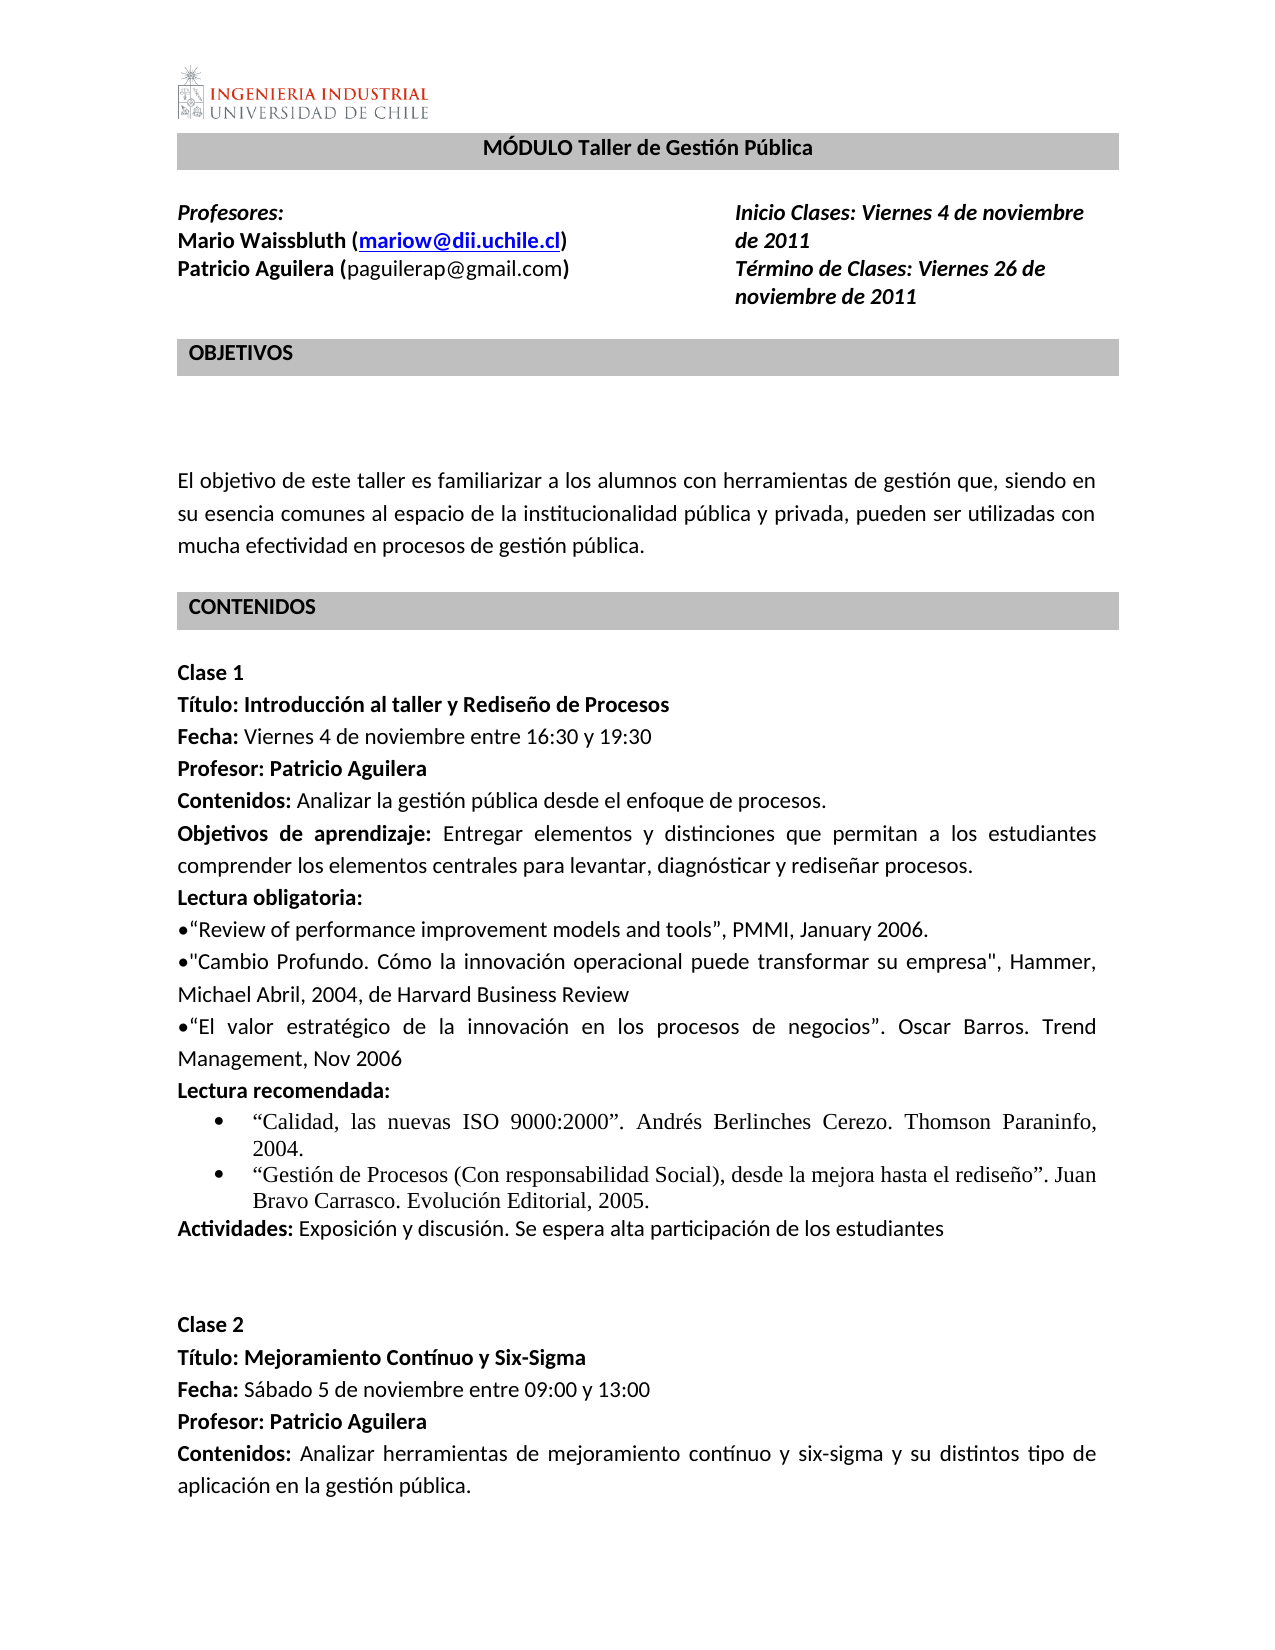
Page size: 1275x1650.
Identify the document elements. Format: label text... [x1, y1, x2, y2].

text •“El valor estratégico de la innovación en los procesos de negocios”. Oscar Barros. Trend Management, Nov 2006 [177, 1012, 1098, 1072]
table_header Profesores: Mario Waissbluth (mariow@dii.uchile.cl) Patricio Aguilera (paguilerap@gmail.com) [166, 170, 723, 338]
text Contenidos: Analizar herramientas de mejoramiento contínuo y six-sigma y su distintos tipo de aplicación en la gestión pública. [177, 1439, 1098, 1499]
table_header CONTENIDOS [177, 592, 1119, 630]
text El objetivo de este taller es familiarizar a los alumnos con herramientas de gestión que, siendo en su esencia comunes al espacio de la institucionalidad pública y privada, pueden ser utilizadas con mucha efectividad en procesos de gestión pública. [177, 467, 1098, 559]
text Fecha: Viernes 4 de noviembre entre 16:30 y 19:30 [177, 722, 1098, 750]
picture [178, 65, 429, 119]
table_header OBJETIVOS [177, 339, 1119, 376]
list “Gestión de Procesos (Con responsabilidad Social), desde la mejora hasta el rediseño”. Juan Bravo Carrasco. Evolución Editorial, 2005. [215, 1161, 1098, 1214]
text •“Review of performance improvement models and tools”, PMMI, January 2006. [177, 915, 1098, 943]
text Objetivos de aprendizaje: Entregar elementos y distinciones que permitan a los estudiantes comprender los elementos centrales para levantar, diagnósticar y rediseñar procesos. [177, 819, 1098, 879]
text Fecha: Sábado 5 de noviembre entre 09:00 y 13:00 [177, 1375, 1098, 1403]
table_header Inicio Clases: Viernes 4 de noviembre de 2011 [724, 170, 1101, 254]
text Clase 1 [177, 658, 1098, 686]
text Profesor: Patricio Aguilera [177, 1407, 1098, 1435]
text Lectura recomendada: [177, 1076, 1098, 1104]
text Contenidos: Analizar la gestión pública desde el enfoque de procesos. [177, 787, 1098, 814]
table_cell Término de Clases: Viernes 26 de noviembre de 2011 [724, 255, 1101, 338]
list “Calidad, las nuevas ISO 9000:2000”. Andrés Berlinches Cerezo. Thomson Paraninfo, 2004. [215, 1108, 1098, 1161]
text Actividades: Exposición y discusión. Se espera alta participación de los estudiantes [177, 1214, 1098, 1242]
text Título: Mejoramiento Contínuo y Six-Sigma [177, 1343, 1098, 1371]
table_header MÓDULO Taller de Gestión Pública [177, 133, 1119, 170]
text Profesor: Patricio Aguilera [177, 754, 1098, 782]
text Clase 2 [177, 1310, 1098, 1338]
text Título: Introducción al taller y Rediseño de Procesos [177, 690, 1098, 718]
text Lectura obligatoria: [177, 883, 1098, 911]
text •"Cambio Profundo. Cómo la innovación operacional puede transformar su empresa", Hammer, Michael Abril, 2004, de Harvard Business Review [177, 947, 1098, 1008]
